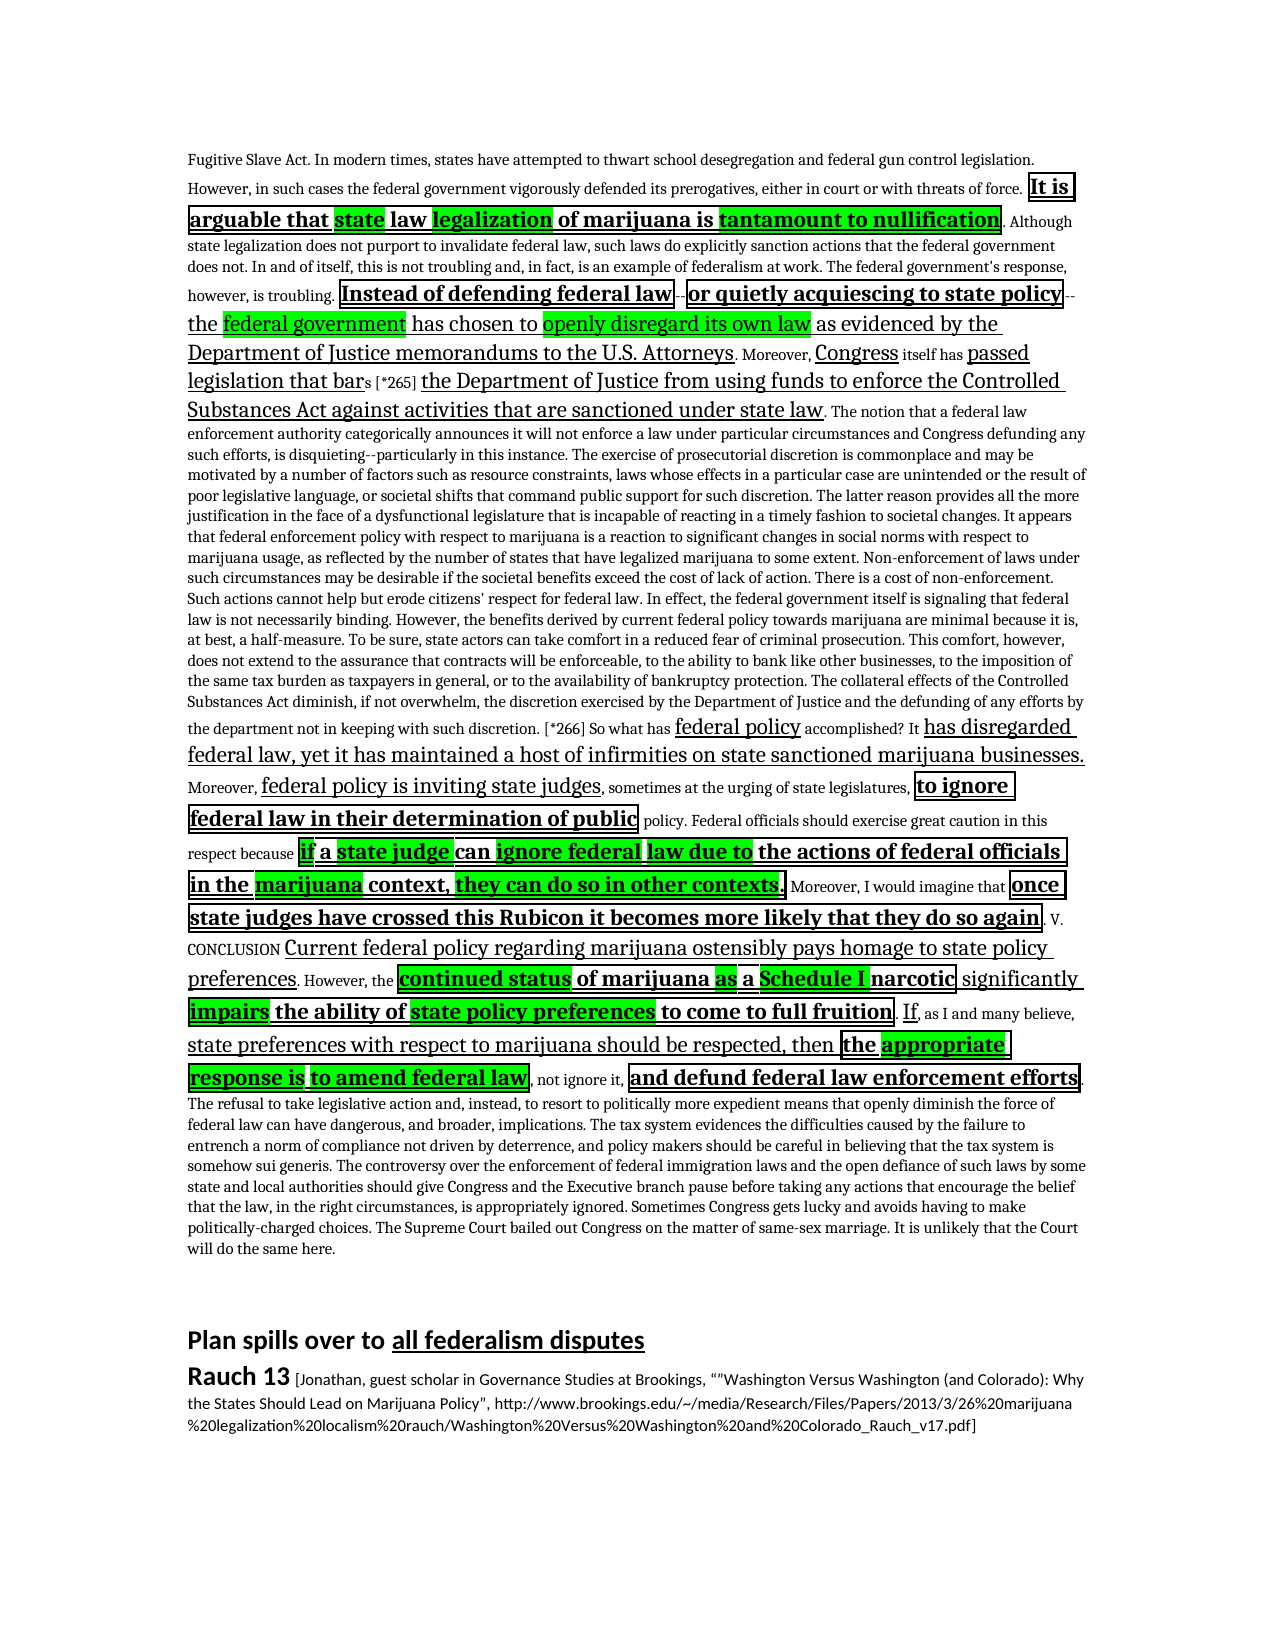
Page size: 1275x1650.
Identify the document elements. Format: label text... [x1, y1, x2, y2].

subtitle Plan spills over to all federalism disputes [187, 1323, 1087, 1356]
text Rauch 13 [Jonathan, guest scholar in Governance Studies at Brookings, “”Washington Versus Washington (and Colorado): Why the States Should Lead on Marijuana Policy”, http://www.brookings.edu/~/media/Research/Files/Papers/2013/3/26%20marijuana%20legalization%20localism%20rauch/Washington%20Versus%20Washington%20and%20Colorado_Rauch_v17.pdf] [187, 1359, 1087, 1436]
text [187, 150, 1087, 1258]
